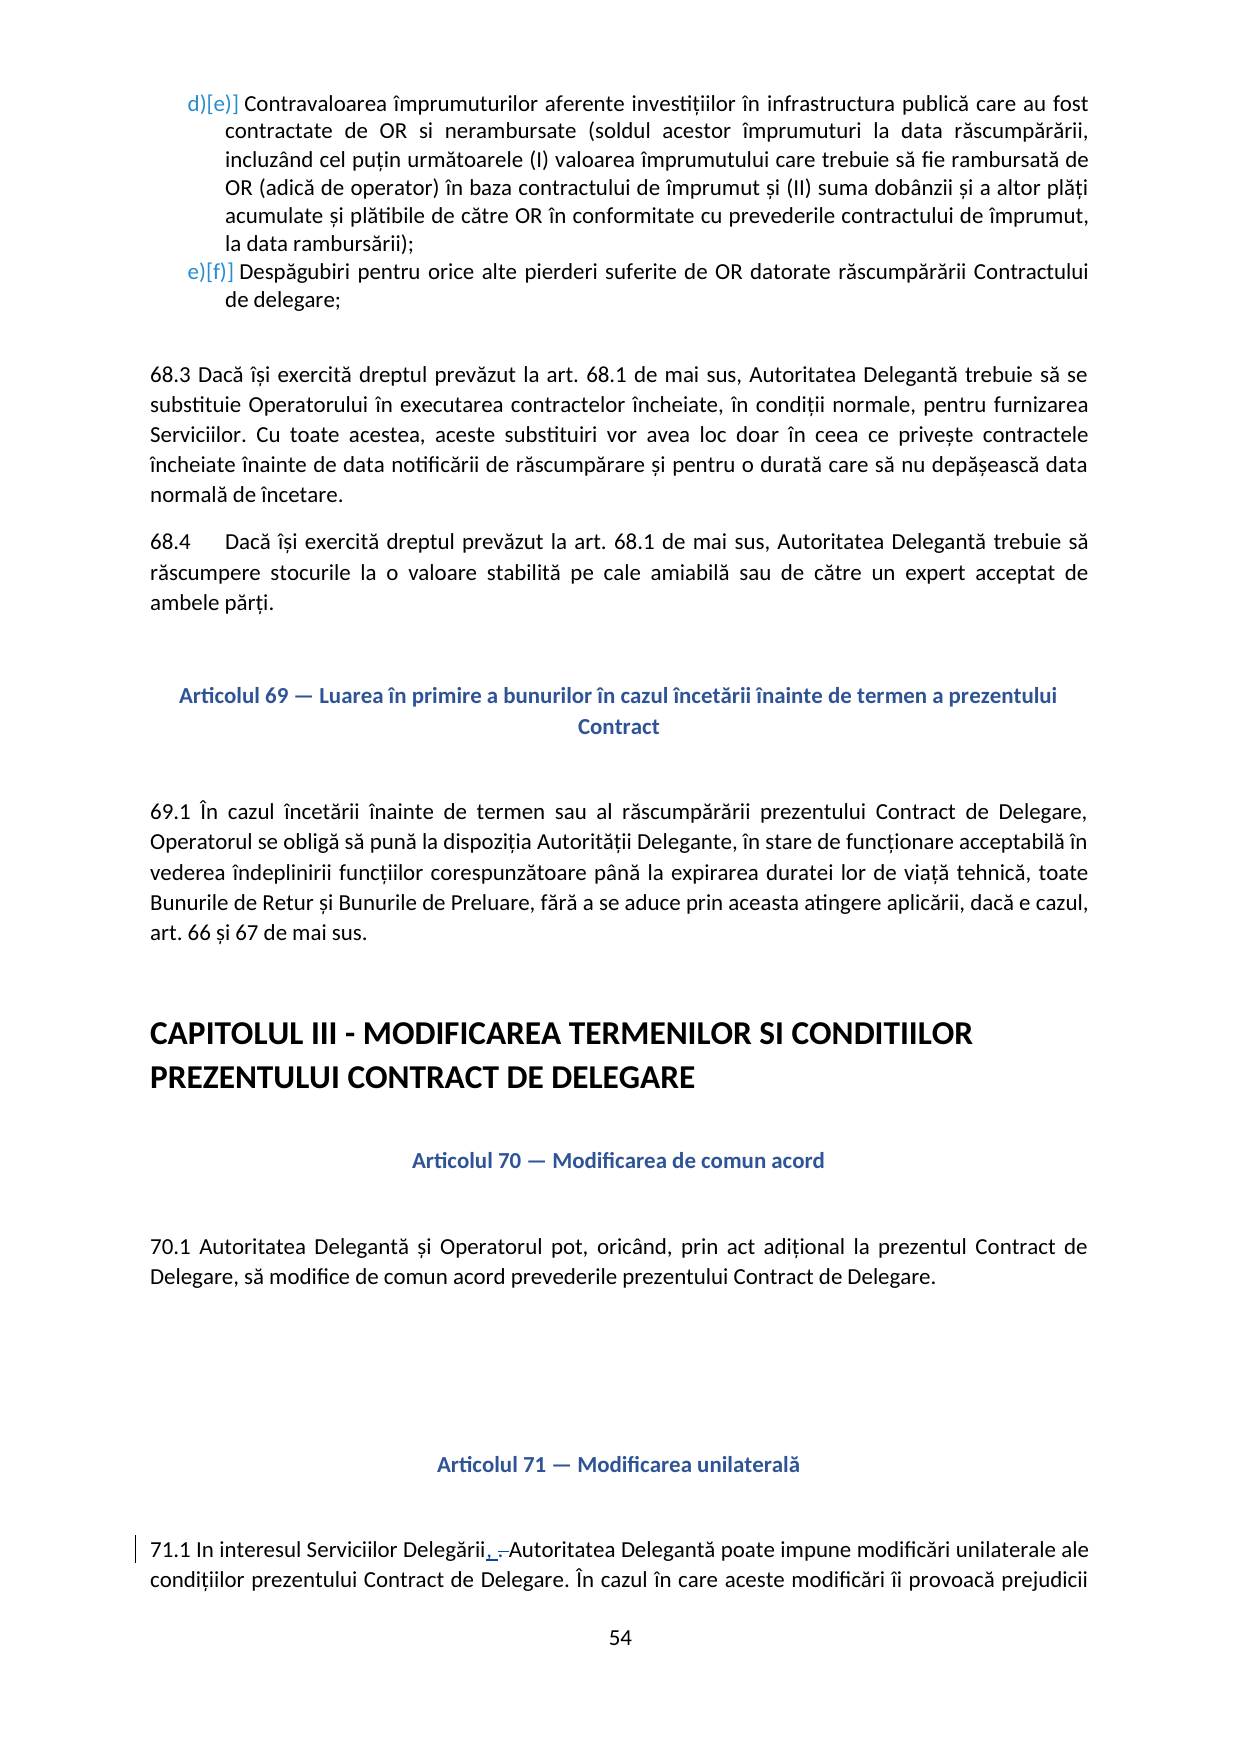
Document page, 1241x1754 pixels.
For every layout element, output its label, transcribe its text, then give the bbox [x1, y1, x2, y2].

text 69.1 În cazul încetării înainte de termen sau al răscumpărării prezentului Contract de Delegare, Operatorul se obligă să pună la dispoziția Autorității Delegante, în stare de funcționare acceptabilă în vederea îndeplinirii funcțiilor corespunzătoare până la expirarea duratei lor de viață tehnică, toate Bunurile de Retur și Bunurile de Preluare, fără a se aduce prin aceasta atingere aplicării, dacă e cazul, art. 66 și 67 de mai sus. [150, 797, 1090, 946]
subtitle Articolul 71 — Modificarea unilaterală [150, 1450, 1087, 1478]
subtitle Articolul 69 — Luarea în primire a bunurilor în cazul încetării înainte de termen a prezentului Contract [150, 682, 1087, 740]
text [150, 1535, 1090, 1593]
subtitle Articolul 70 — Modificarea de comun acord [150, 1147, 1087, 1174]
subtitle CAPITOLUL III - MODIFICAREA TERMENILOR SI CONDITIILOR PREZENTULUI CONTRACT DE DELEGARE [150, 1012, 1090, 1096]
text 68.3 Dacă își exercită dreptul prevăzut la art. 68.1 de mai sus, Autoritatea Delegantă trebuie să se substituie Operatorului în executarea contractelor încheiate, în condiții normale, pentru furnizarea Serviciilor. Cu toate acestea, aceste substituiri vor avea loc doar în ceea ce privește contractele încheiate înainte de data notificării de răscumpărare și pentru o durată care să nu depășească data normală de încetare. [150, 360, 1090, 508]
list Contravaloarea împrumuturilor aferente investițiilor în infrastructura publică care au fost contractate de OR si nerambursate (soldul acestor împrumuturi la data răscumpărării, incluzând cel puțin următoarele (I) valoarea împrumutului care trebuie să fie rambursată de OR (adică de operator) în baza contractului de împrumut și (II) suma dobânzii și a altor plăți acumulate și plătibile de către OR în conformitate cu prevederile contractului de împrumut, la data rambursării); [187, 89, 1090, 257]
list Despăgubiri pentru orice alte pierderi suferite de OR datorate răscumpărării Contractului de delegare; [187, 257, 1090, 313]
text 70.1 Autoritatea Delegantă și Operatorul pot, oricând, prin act adițional la prezentul Contract de Delegare, să modifice de comun acord prevederile prezentului Contract de Delegare. [150, 1232, 1090, 1290]
text 68.4 Dacă își exercită dreptul prevăzut la art. 68.1 de mai sus, Autoritatea Delegantă trebuie să răscumpere stocurile la o valoare stabilită pe cale amiabilă sau de către un expert acceptat de ambele părți. [150, 527, 1090, 616]
